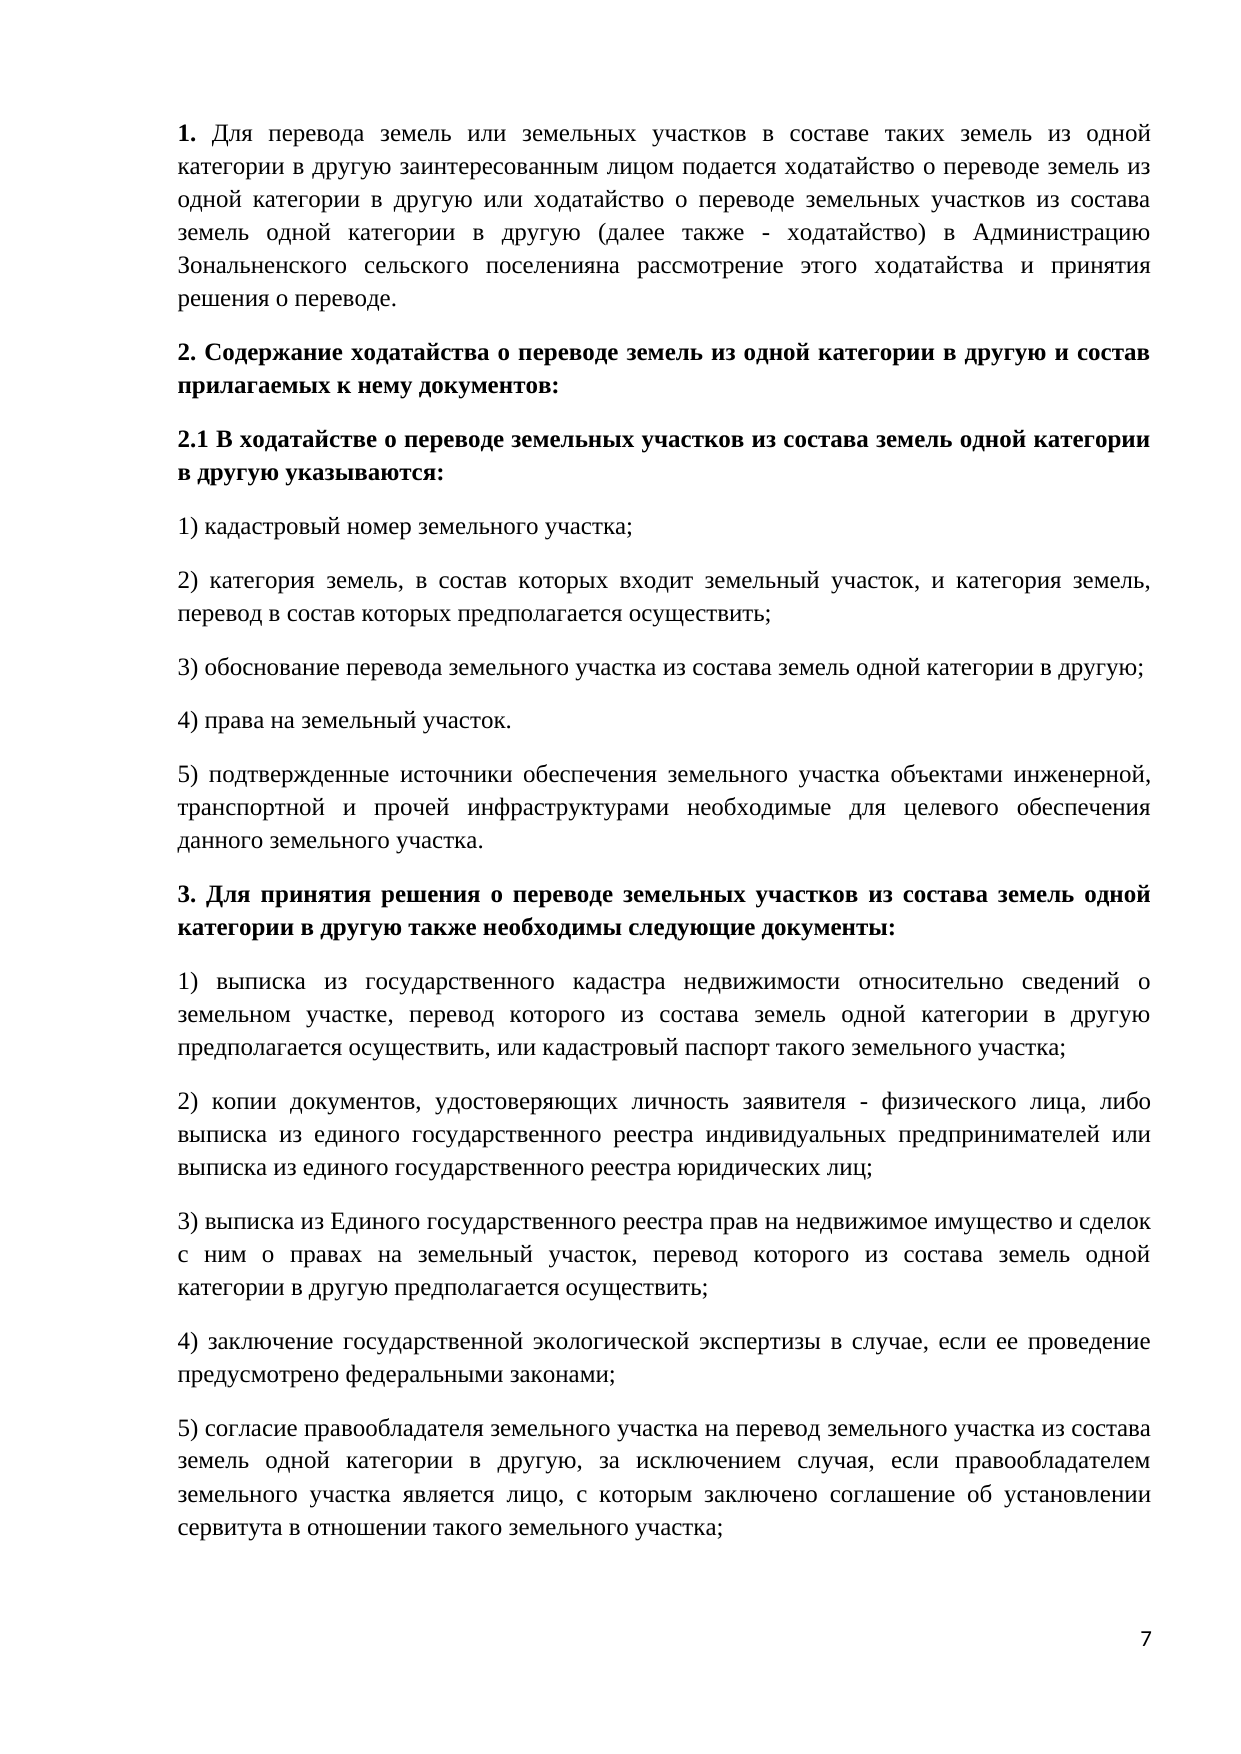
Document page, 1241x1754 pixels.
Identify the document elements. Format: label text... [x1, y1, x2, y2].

text 1) выписка из государственного кадастра недвижимости относительно сведений о земельном участке, перевод которого из состава земель одной категории в другую предполагается осуществить, или кадастровый паспорт такого земельного участка; [177, 966, 1152, 1061]
text 5) подтвержденные источники обеспечения земельного участка объектами инженерной, транспортной и прочей инфраструктурами необходимые для целевого обеспечения данного земельного участка. [177, 759, 1152, 854]
text 2. Содержание ходатайства о переводе земель из одной категории в другую и состав прилагаемых к нему документов: [177, 337, 1152, 399]
text 3) выписка из Единого государственного реестра прав на недвижимое имущество и сделок с ним о правах на земельный участок, перевод которого из состава земель одной категории в другую предполагается осуществить; [177, 1206, 1152, 1301]
text 5) согласие правообладателя земельного участка на перевод земельного участка из состава земель одной категории в другую, за исключением случая, если правообладателем земельного участка является лицо, с которым заключено соглашение об установлении сервитута в отношении такого земельного участка; [177, 1413, 1152, 1540]
text 2) копии документов, удостоверяющих личность заявителя - физического лица, либо выписка из единого государственного реестра индивидуальных предпринимателей или выписка из единого государственного реестра юридических лиц; [177, 1086, 1152, 1181]
text 2) категория земель, в состав которых входит земельный участок, и категория земель, перевод в состав которых предполагается осуществить; [177, 565, 1152, 626]
text 4) права на земельный участок. [177, 705, 1152, 734]
text 3) обоснование перевода земельного участка из состава земель одной категории в другую; [177, 652, 1152, 680]
text 4) заключение государственной экологической экспертизы в случае, если ее проведение предусмотрено федеральными законами; [177, 1326, 1152, 1387]
text 2.1 В ходатайстве о переводе земельных участков из состава земель одной категории в другую указываются: [177, 424, 1152, 486]
text 3. Для принятия решения о переводе земельных участков из состава земель одной категории в другую также необходимы следующие документы: [177, 879, 1152, 941]
text 1. Для перевода земель или земельных участков в составе таких земель из одной категории в другую заинтересованным лицом подается ходатайство о переводе земель из одной категории в другую или ходатайство о переводе земельных участков из состава земель одной категории в другую (далее также - ходатайство) в Администрацию Зональненского сельского поселенияна рассмотрение этого ходатайства и принятия решения о переводе. [177, 118, 1152, 312]
text 1) кадастровый номер земельного участка; [177, 511, 1152, 539]
